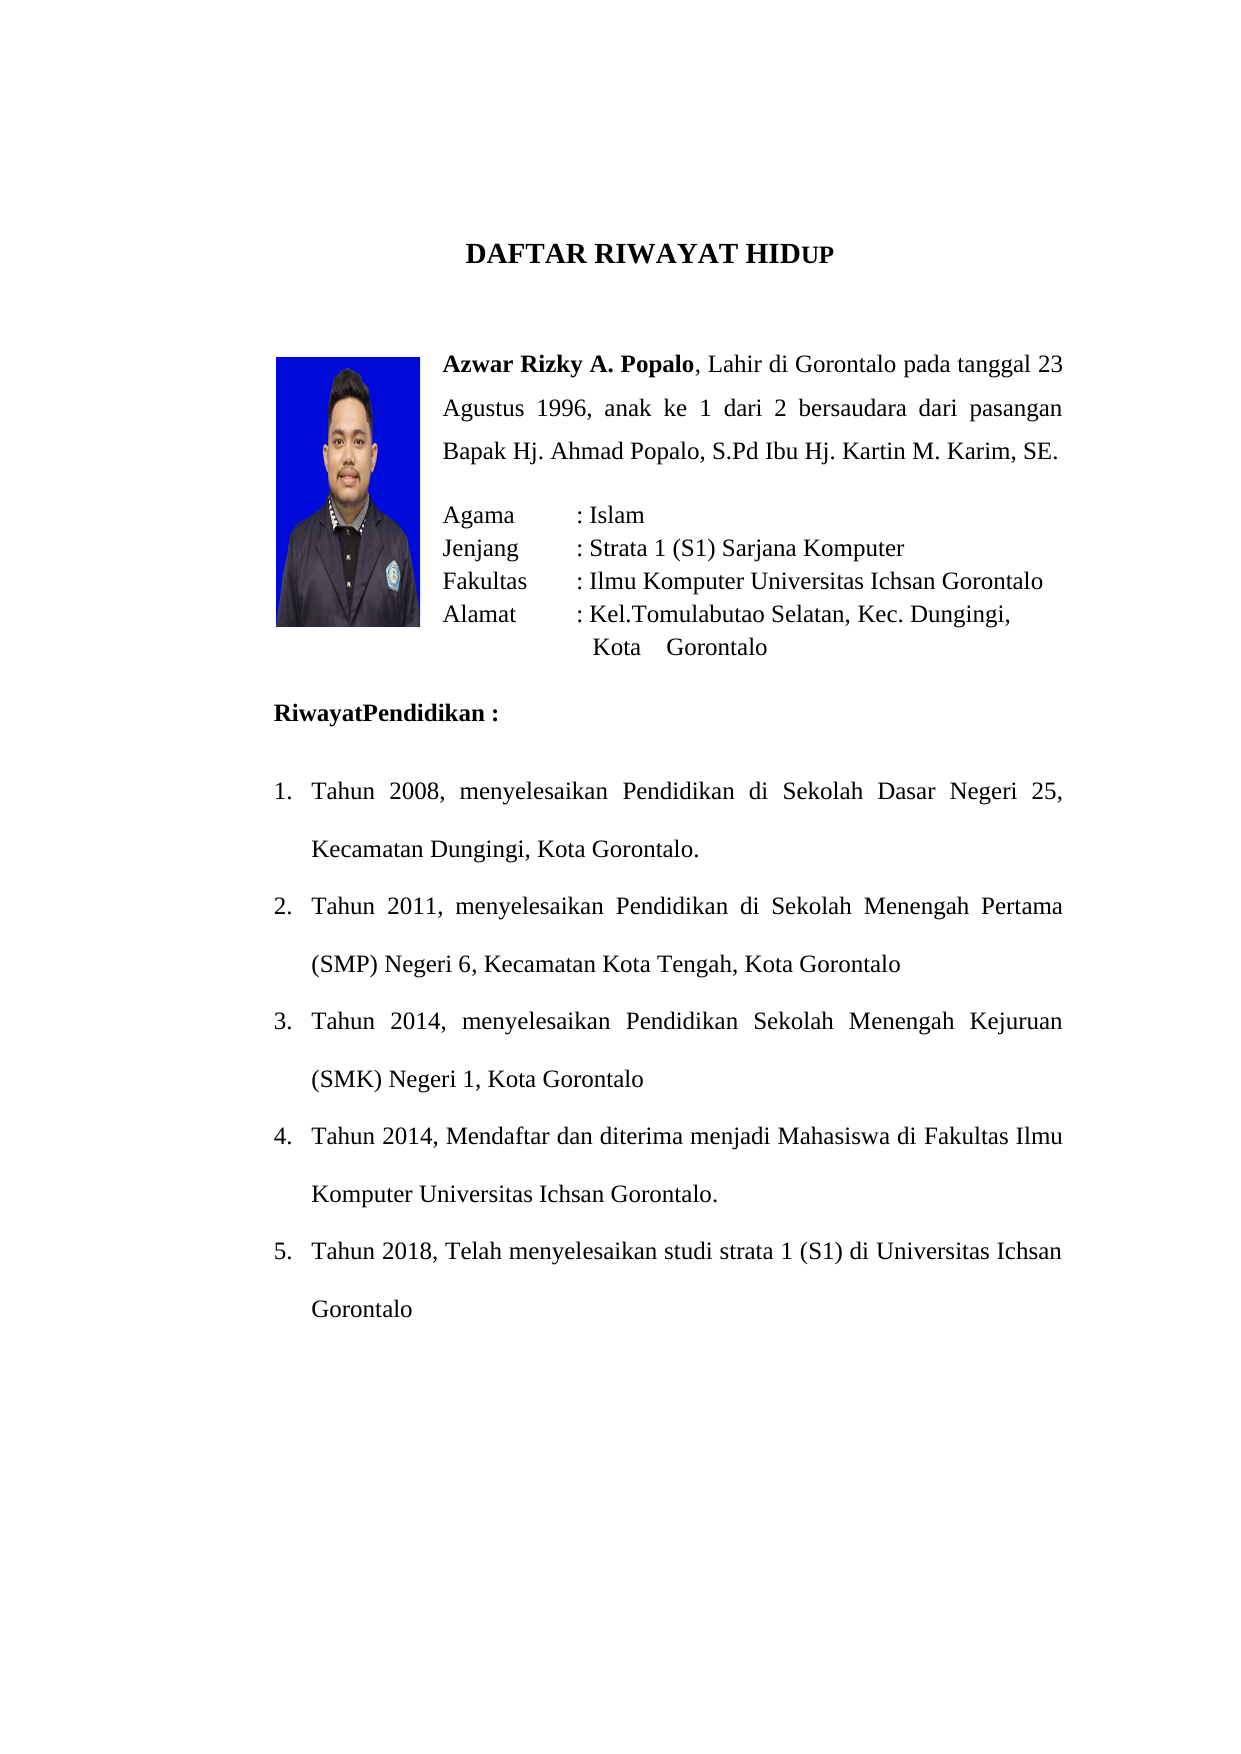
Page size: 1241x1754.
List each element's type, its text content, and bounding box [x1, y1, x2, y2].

picture [276, 357, 421, 627]
list Tahun 2014, menyelesaikan Pendidikan Sekolah Menengah Kejuruan (SMK) Negeri 1, Kota Gorontalo [274, 1006, 1063, 1092]
text DAFTAR RIWAYAT HIDUP [236, 236, 1063, 270]
list Tahun 2018, Telah menyelesaikan studi strata 1 (S1) di Universitas Ichsan Gorontalo [274, 1236, 1063, 1322]
text RiwayatPendidikan : [274, 698, 1063, 727]
text Fakultas : Ilmu Komputer Universitas Ichsan Gorontalo [442, 566, 1063, 594]
text Jenjang : Strata 1 (S1) Sarjana Komputer [442, 533, 1063, 561]
list Tahun 2008, menyelesaikan Pendidikan di Sekolah Dasar Negeri 25, Kecamatan Dungingi, Kota Gorontalo. [274, 776, 1063, 862]
text Agama : Islam [442, 500, 1063, 528]
list Tahun 2011, menyelesaikan Pendidikan di Sekolah Menengah Pertama (SMP) Negeri 6, Kecamatan Kota Tengah, Kota Gorontalo [274, 891, 1063, 977]
text Alamat : Kel.Tomulabutao Selatan, Kec. Dungingi, Kota Gorontalo [442, 599, 1063, 661]
list Tahun 2014, Mendaftar dan diterima menjadi Mahasiswa di Fakultas Ilmu Komputer Universitas Ichsan Gorontalo. [274, 1121, 1063, 1207]
text Azwar Rizky A. Popalo, Lahir di Gorontalo pada tanggal 23 Agustus 1996, anak ke 1 dari 2 bersaudara dari pasangan Bapak Hj. Ahmad Popalo, S.Pd Ibu Hj. Kartin M. Karim, SE. [442, 349, 1063, 464]
